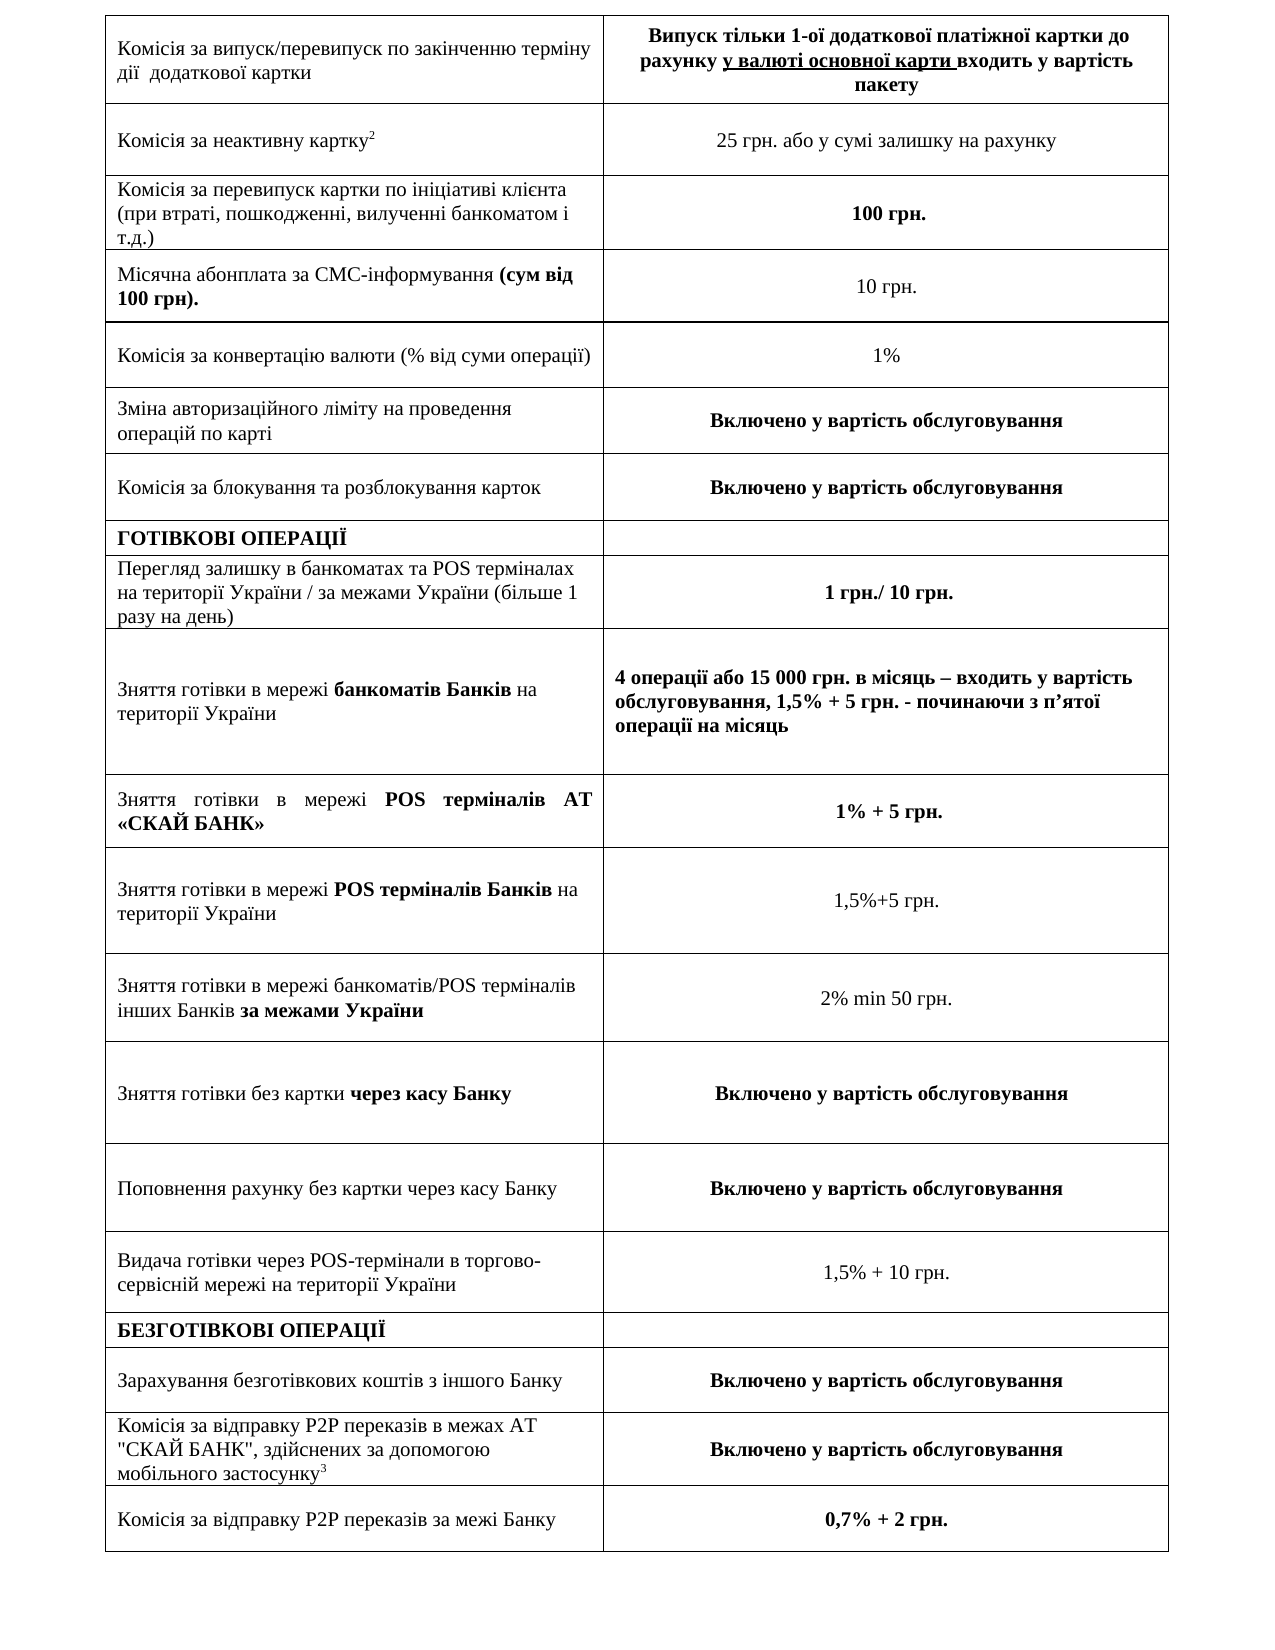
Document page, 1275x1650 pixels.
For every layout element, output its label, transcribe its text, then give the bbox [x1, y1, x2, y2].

table_cell 1 грн./ 10 грн. [604, 556, 1168, 628]
table_cell Зняття готівки без картки через касу Банку [106, 1042, 603, 1143]
table_cell Зарахування безготівкових коштів з іншого Банку [106, 1348, 603, 1412]
table_cell Включено у вартість обслуговування [604, 454, 1168, 520]
table_cell Комісія за блокування та розблокування карток [106, 454, 603, 520]
table_cell Поповнення рахунку без картки через касу Банку [106, 1144, 603, 1231]
table_cell 1% + 5 грн. [604, 775, 1168, 847]
table_cell Зняття готівки в мережі POS терміналів Банків на території України [106, 848, 603, 953]
table_cell 4 операції або 15 000 грн. в місяць – входить у вартість обслуговування, 1,5% + 5 грн. - починаючи з п’ятої операції на місяць [604, 629, 1168, 774]
table_cell БЕЗГОТІВКОВІ ОПЕРАЦІЇ [106, 1313, 603, 1347]
table_cell Включено у вартість обслуговування [604, 1348, 1168, 1412]
table_cell Включено у вартість обслуговування [604, 1144, 1168, 1231]
table_cell 10 грн. [604, 250, 1168, 321]
table_cell Видача готівки через POS-термінали в торгово-сервісній мережі на території України [106, 1232, 603, 1312]
table_cell Комісія за відправку P2P переказів за межі Банку [106, 1486, 603, 1551]
table_cell Перегляд залишку в банкоматах та POS терміналах на території України / за межами України (більше 1 разу на день) [106, 556, 603, 628]
table_cell [604, 1313, 1168, 1347]
table_cell Включено у вартість обслуговування [604, 1413, 1168, 1485]
table_cell Зняття готівки в мережі банкоматів/POS терміналів інших Банків за межами України [106, 954, 603, 1041]
table_cell Включено у вартість обслуговування [604, 1042, 1168, 1143]
table_cell Зміна авторизаційного ліміту на проведення операцій по карті [106, 388, 603, 453]
table_cell 100 грн. [604, 176, 1168, 249]
table_cell Комісія за конвертацію валюти (% від суми операції) [106, 323, 603, 387]
table_cell 1% [604, 323, 1168, 387]
table_cell 1,5%+5 грн. [604, 848, 1168, 953]
table_cell Комісія за відправку P2P переказів в межах АТ "СКАЙ БАНК", здійснених за допомогою мобільного застосунку3 [106, 1413, 603, 1485]
table_cell ГОТІВКОВІ ОПЕРАЦІЇ [106, 521, 603, 554]
table_cell Комісія за неактивну картку2 [106, 104, 603, 175]
table_cell [604, 521, 1168, 554]
table_cell Включено у вартість обслуговування [604, 388, 1168, 453]
table_cell Випуск тільки 1-ої додаткової платіжної картки до рахунку у валюті основної карти входить у вартість пакету [604, 16, 1168, 103]
table_cell 2% min 50 грн. [604, 954, 1168, 1041]
table_cell 25 грн. або у сумі залишку на рахунку [604, 104, 1168, 175]
table_cell Місячна абонплата за СМС-інформування (сум від 100 грн). [106, 250, 603, 321]
table_cell 0,7% + 2 грн. [604, 1486, 1168, 1551]
table_cell Зняття готівки в мережі банкоматів Банків на території України [106, 629, 603, 774]
table_cell Комісія за випуск/перевипуск по закінченню терміну дії додаткової картки [106, 16, 603, 103]
table_cell Комісія за перевипуск картки по ініціативі клієнта (при втраті, пошкодженні, вилученні банкоматом і т.д.) [106, 176, 603, 249]
table_cell 1,5% + 10 грн. [604, 1232, 1168, 1312]
table_cell Зняття готівки в мережі POS терміналів АТ «СКАЙ БАНК» [106, 775, 603, 847]
